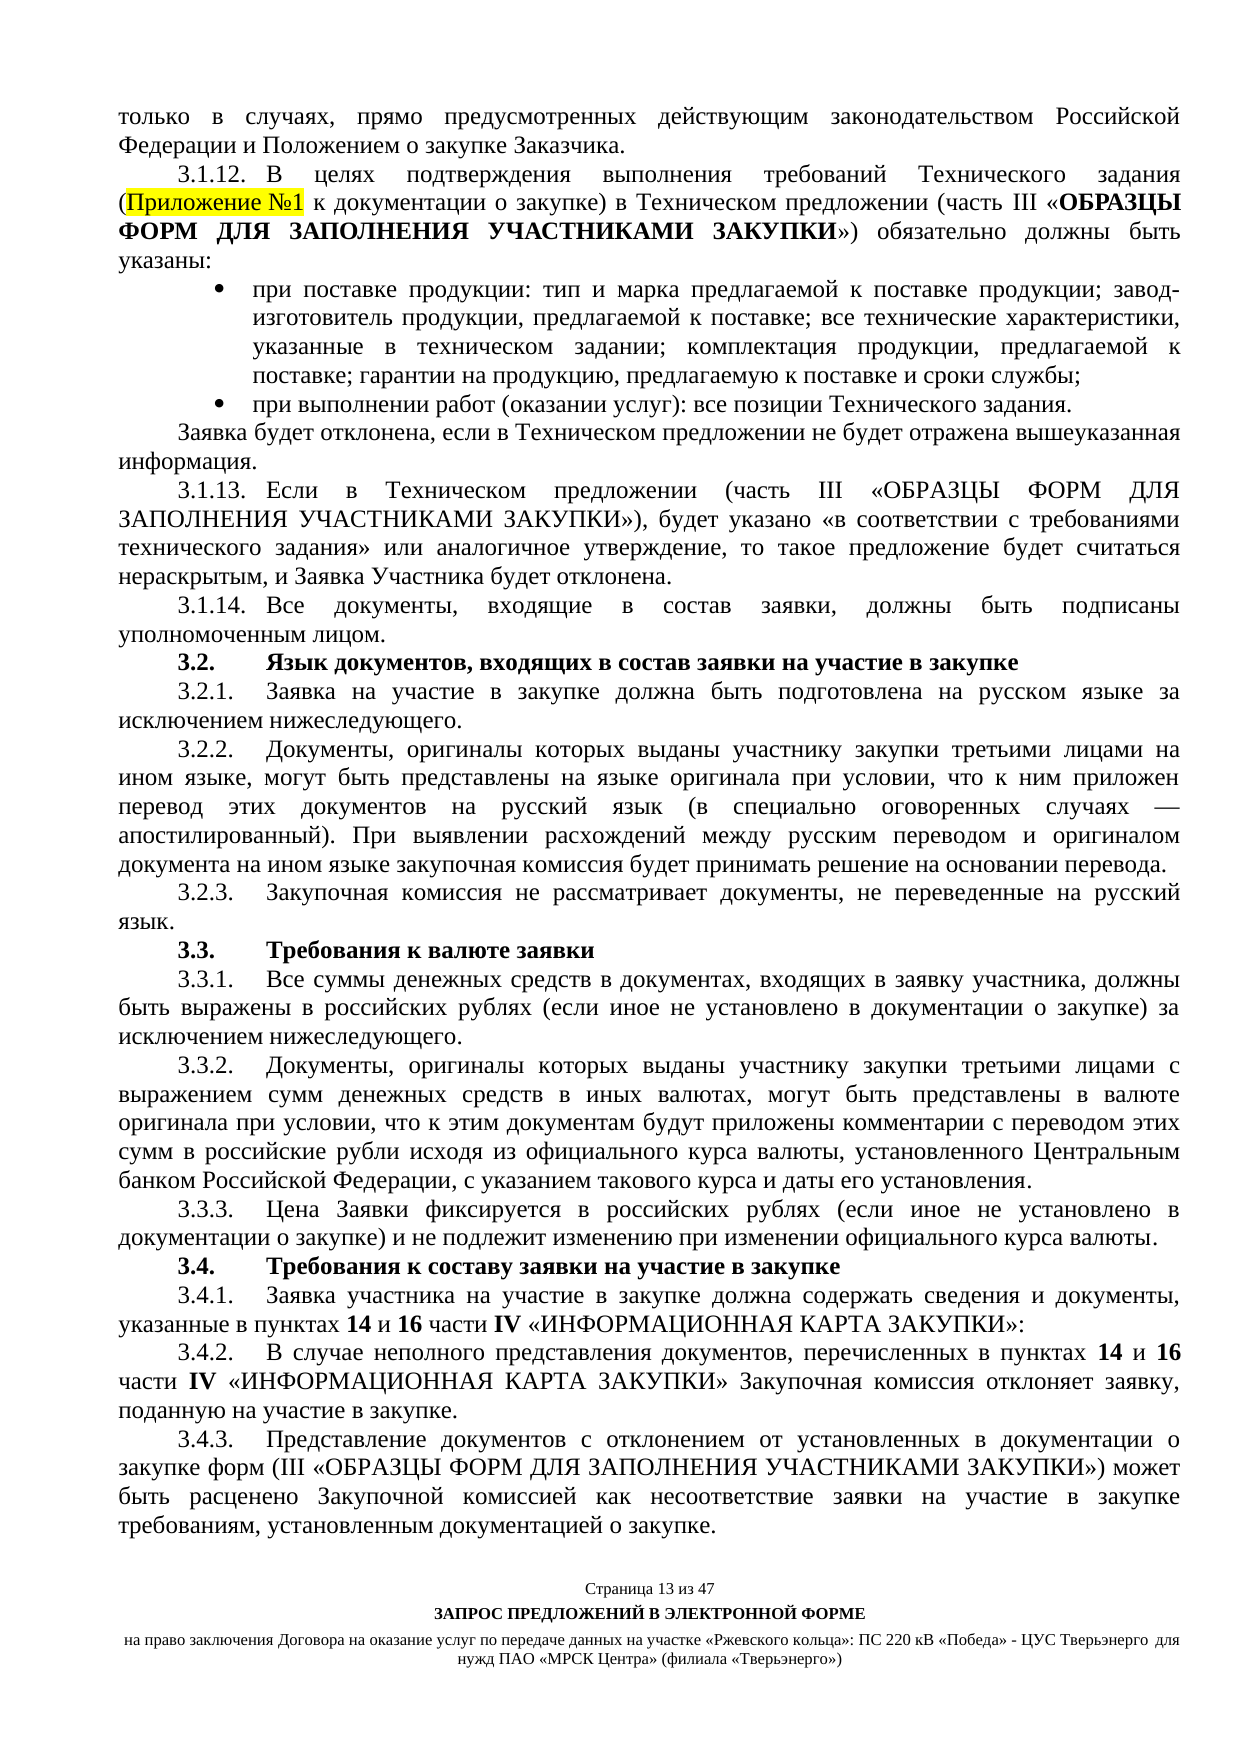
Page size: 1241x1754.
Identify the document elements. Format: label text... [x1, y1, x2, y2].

subtitle Закупочная комиссия не рассматривает документы, не переведенные на русский язык. [118, 877, 1181, 935]
subtitle Если в Техническом предложении (часть III «ОБРАЗЦЫ ФОРМ ДЛЯ ЗАПОЛНЕНИЯ УЧАСТНИКАМИ ЗАКУПКИ»), будет указано «в соответствии с требованиями технического задания» или аналогичное утверждение, то такое предложение будет считаться нераскрытым, и Заявка Участника будет отклонена. [118, 475, 1181, 590]
subtitle Требования к валюте заявки [118, 935, 1181, 964]
subtitle Язык документов, входящих в состав заявки на участие в закупке [118, 647, 1181, 676]
subtitle при выполнении работ (оказании услуг): все позиции Технического задания. [215, 389, 1181, 417]
subtitle при поставке продукции: тип и марка предлагаемой к поставке продукции; завод-изготовитель продукции, предлагаемой к поставке; все технические характеристики, указанные в техническом задании; комплектация продукции, предлагаемой к поставке; гарантии на продукцию, предлагаемую к поставке и сроки службы; [215, 274, 1181, 389]
subtitle В случае неполного представления документов, перечисленных в пунктах 14 и 16 части IV «ИНФОРМАЦИОННАЯ КАРТА ЗАКУПКИ» Закупочная комиссия отклоняет заявку, поданную на участие в закупке. [118, 1337, 1181, 1424]
subtitle Документы, оригиналы которых выданы участнику закупки третьими лицами с выражением сумм денежных средств в иных валютах, могут быть представлены в валюте оригинала при условии, что к этим документам будут приложены комментарии с переводом этих сумм в российские рубли исходя из официального курса валюты, установленного Центральным банком Российской Федерации, с указанием такового курса и даты его установления. [118, 1050, 1181, 1194]
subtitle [118, 101, 1181, 159]
subtitle Заявка на участие в закупке должна быть подготовлена на русском языке за исключением нижеследующего. [118, 676, 1181, 734]
subtitle Документы, оригиналы которых выданы участнику закупки третьими лицами на ином языке, могут быть представлены на языке оригинала при условии, что к ним приложен перевод этих документов на русский язык (в специально оговоренных случаях — апостилированный). При выявлении расхождений между русским переводом и оригиналом документа на ином языке закупочная комиссия будет принимать решение на основании перевода. [118, 734, 1181, 877]
subtitle Требования к составу заявки на участие в закупке [118, 1251, 1181, 1280]
subtitle Заявка участника на участие в закупке должна содержать сведения и документы, указанные в пунктах 14 и 16 части IV «ИНФОРМАЦИОННАЯ КАРТА ЗАКУПКИ»: [118, 1280, 1181, 1337]
subtitle Все документы, входящие в состав заявки, должны быть подписаны уполномоченным лицом. [118, 590, 1181, 647]
subtitle Заявка будет отклонена, если в Техническом предложении не будет отражена вышеуказанная информация. [118, 417, 1181, 475]
subtitle Представление документов с отклонением от установленных в документации о закупке форм (III «ОБРАЗЦЫ ФОРМ ДЛЯ ЗАПОЛНЕНИЯ УЧАСТНИКАМИ ЗАКУПКИ») может быть расценено Закупочной комиссией как несоответствие заявки на участие в закупке требованиям, установленным документацией о закупке. [118, 1424, 1181, 1539]
subtitle Все суммы денежных средств в документах, входящих в заявку участника, должны быть выражены в российских рублях (если иное не установлено в документации о закупке) за исключением нижеследующего. [118, 964, 1181, 1050]
subtitle Цена Заявки фиксируется в российских рублях (если иное не установлено в документации о закупке) и не подлежит изменению при изменении официального курса валюты. [118, 1194, 1181, 1251]
subtitle В целях подтверждения выполнения требований Технического задания (Приложение №1 к документации о закупке) в Техническом предложении (часть III «ОБРАЗЦЫ ФОРМ ДЛЯ ЗАПОЛНЕНИЯ УЧАСТНИКАМИ ЗАКУПКИ») обязательно должны быть указаны: [118, 159, 1181, 274]
